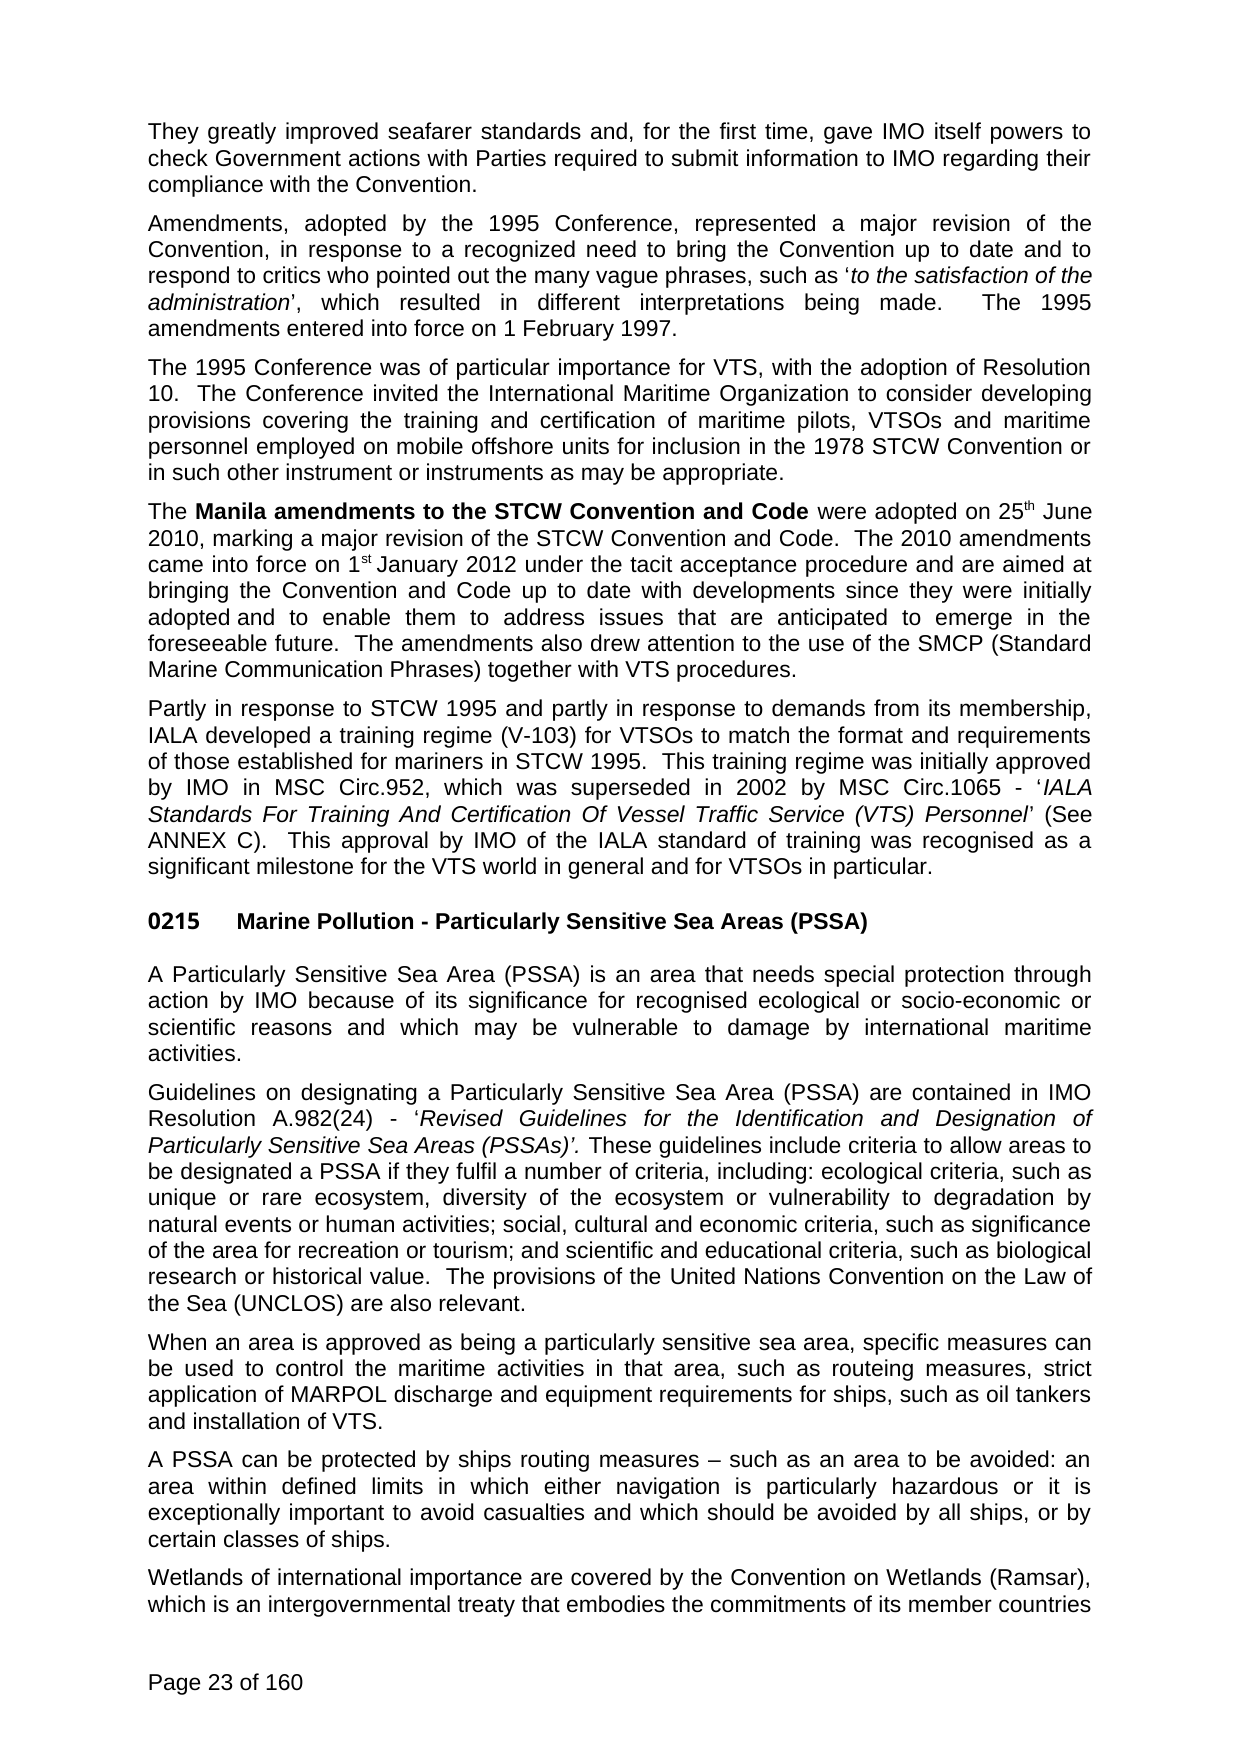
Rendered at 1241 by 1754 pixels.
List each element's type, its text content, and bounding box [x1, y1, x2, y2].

text A Particularly Sensitive Sea Area (PSSA) is an area that needs special protection through action by IMO because of its significance for recognised ecological or socio-economic or scientific reasons and which may be vulnerable to damage by international maritime activities. [148, 961, 1092, 1066]
text When an area is approved as being a particularly sensitive sea area, specific measures can be used to control the maritime activities in that area, such as routeing measures, strict application of MARPOL discharge and equipment requirements for ships, such as oil tankers and installation of VTS. [148, 1328, 1092, 1434]
text Amendments, adopted by the 1995 Conference, represented a major revision of the Convention, in response to a recognized need to bring the Convention up to date and to respond to critics who pointed out the many vague phrases, such as ‘to the satisfaction of the administration’, which resulted in different interpretations being made. The 1995 amendments entered into force on 1 February 1997. [148, 210, 1092, 341]
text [148, 118, 1092, 197]
text The 1995 Conference was of particular importance for VTS, with the adoption of Resolution 10. The Conference invited the International Maritime Organization to consider developing provisions covering the training and certification of maritime pilots, VTSOs and maritime personnel employed on mobile offshore units for inclusion in the 1978 STCW Convention or in such other instrument or instruments as may be appropriate. [148, 354, 1092, 486]
text Partly in response to STCW 1995 and partly in response to demands from its membership, IALA developed a training regime (V-103) for VTSOs to match the format and requirements of those established for mariners in STCW 1995. This training regime was initially approved by IMO in MSC Circ.952, which was superseded in 2002 by MSC Circ.1065 - ‘IALA Standards For Training And Certification Of Vessel Traffic Service (VTS) Personnel’ (See ANNEX C). This approval by IMO of the IALA standard of training was recognised as a significant milestone for the VTS world in general and for VTSOs in particular. [148, 695, 1092, 880]
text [148, 1564, 1092, 1617]
text The Manila amendments to the STCW Convention and Code were adopted on 25th June 2010, marking a major revision of the STCW Convention and Code. The 2010 amendments came into force on 1st January 2012 under the tacit acceptance procedure and are aimed at bringing the Convention and Code up to date with developments since they were initially adopted and to enable them to address issues that are anticipated to emerge in the foreseeable future. The amendments also drew attention to the use of the SMCP (Standard Marine Communication Phrases) together with VTS procedures. [148, 498, 1092, 683]
text Guidelines on designating a Particularly Sensitive Sea Area (PSSA) are contained in IMO Resolution A.982(24) - ‘Revised Guidelines for the Identification and Designation of Particularly Sensitive Sea Areas (PSSAs)’. These guidelines include criteria to allow areas to be designated a PSSA if they fulfil a number of criteria, including: ecological criteria, such as unique or rare ecosystem, diversity of the ecosystem or vulnerability to degradation by natural events or human activities; social, cultural and economic criteria, such as significance of the area for recreation or tourism; and scientific and educational criteria, such as biological research or historical value. The provisions of the United Nations Convention on the Law of the Sea (UNCLOS) are also relevant. [148, 1079, 1092, 1316]
subtitle Marine Pollution - Particularly Sensitive Sea Areas (PSSA) [148, 905, 1092, 936]
text A PSSA can be protected by ships routing measures – such as an area to be avoided: an area within defined limits in which either navigation is particularly hazardous or it is exceptionally important to avoid casualties and which should be avoided by all ships, or by certain classes of ships. [148, 1446, 1092, 1552]
